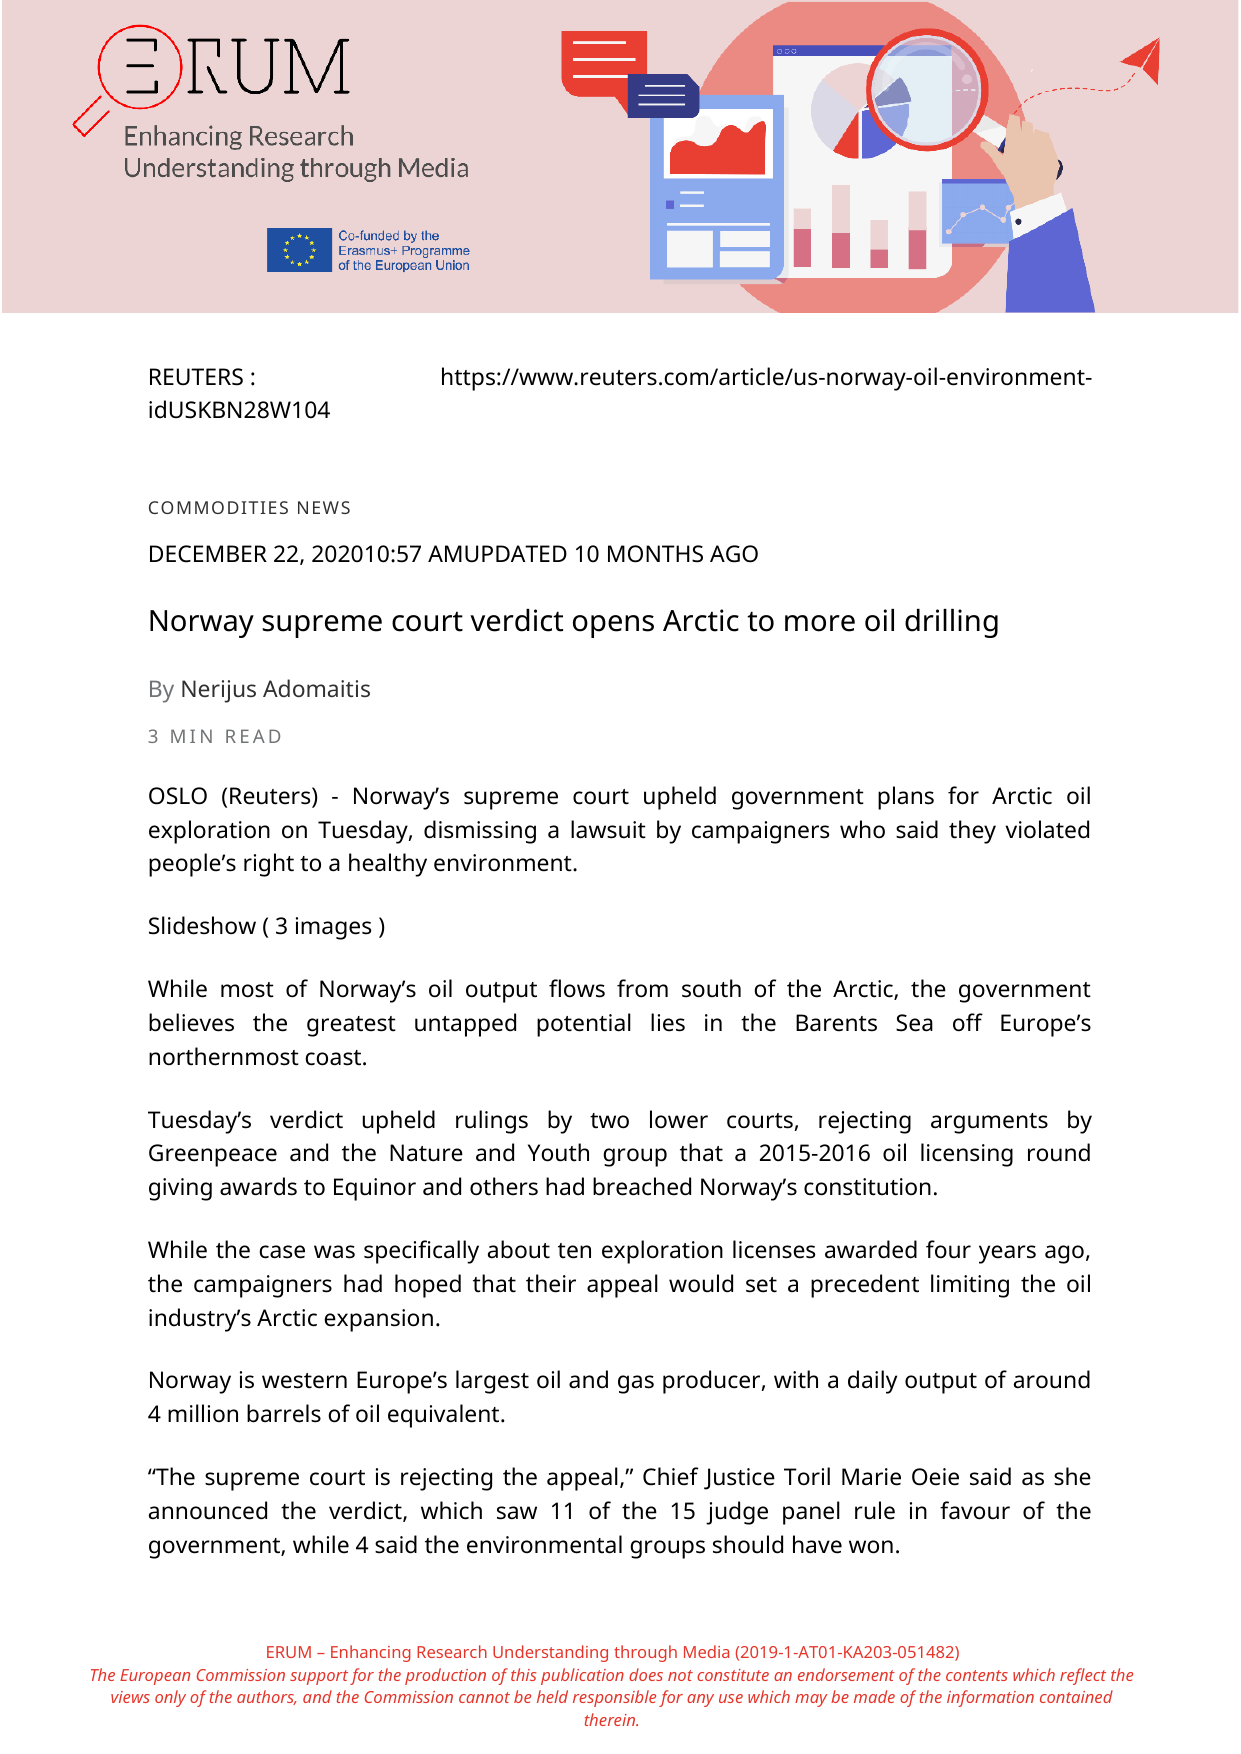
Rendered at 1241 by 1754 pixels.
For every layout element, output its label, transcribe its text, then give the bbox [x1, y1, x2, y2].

text OSLO (Reuters) - Norway’s supreme court upheld government plans for Arctic oil exploration on Tuesday, dismissing a lawsuit by campaigners who said they violated people’s right to a healthy environment. [148, 780, 1093, 878]
text Slideshow ( 3 images ) [148, 910, 1093, 941]
text REUTERS : https://www.reuters.com/article/us-norway-oil-environment-idUSKBN28W104 [148, 361, 1093, 426]
text Tuesday’s verdict upheld rulings by two lower courts, rejecting arguments by Greenpeace and the Nature and Youth group that a 2015-2016 oil licensing round giving awards to Equinor and others had breached Norway’s constitution. [148, 1103, 1093, 1202]
text By Nerijus Adomaitis [148, 673, 1046, 704]
text “The supreme court is rejecting the appeal,” Chief Justice Toril Marie Oeie said as she announced the verdict, which saw 11 of the 15 judge panel rule in favour of the government, while 4 said the environmental groups should have won. [148, 1461, 1093, 1560]
text COMMODITIES NEWS [148, 495, 1093, 519]
text DECEMBER 22, 202010:57 AMUPDATED 10 MONTHS AGO [148, 538, 1093, 569]
text While most of Norway’s oil output flows from south of the Arctic, the government believes the greatest untapped potential lies in the Barents Sea off Europe’s northernmost coast. [148, 973, 1093, 1072]
text Norway is western Europe’s largest oil and gas producer, with a daily output of around 4 million barrels of oil equivalent. [148, 1364, 1093, 1429]
text Norway supreme court verdict opens Arctic to more oil drilling [148, 601, 1093, 640]
text While the case was specifically about ten exploration licenses awarded four years ago, the campaigners had hoped that their appeal would set a precedent limiting the oil industry’s Arctic expansion. [148, 1234, 1093, 1333]
picture [0, 0, 1241, 313]
text 3 MIN READ [148, 723, 1050, 749]
